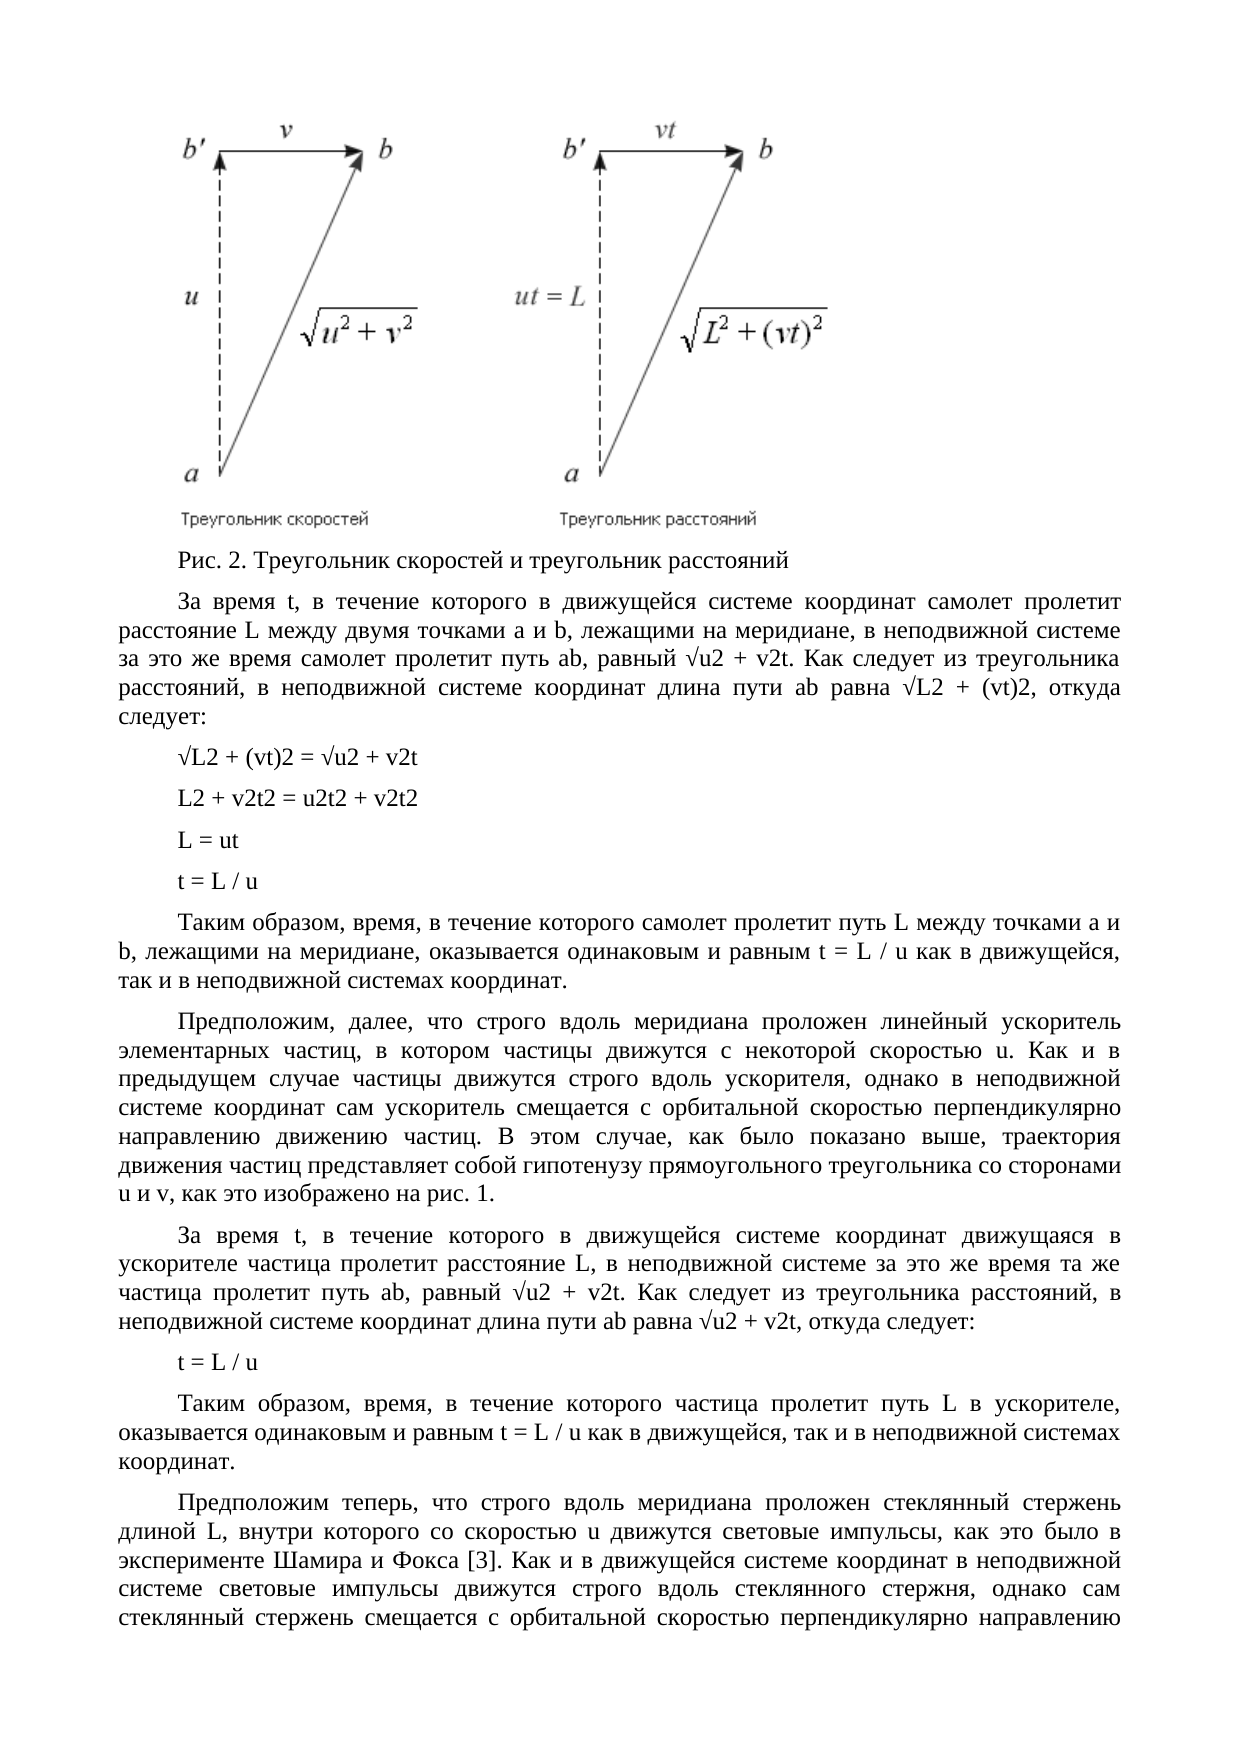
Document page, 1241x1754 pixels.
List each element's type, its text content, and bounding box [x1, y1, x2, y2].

text L = ut [118, 825, 1122, 853]
text L2 + v2t2 = u2t2 + v2t2 [118, 783, 1122, 812]
text Рис. 2. Треугольник скоростей и треугольник расстояний [118, 545, 1122, 573]
picture [177, 118, 831, 533]
text Предположим, далее, что строго вдоль меридиана проложен линейный ускоритель элементарных частиц, в котором частицы движутся с некоторой скоростью u. Как и в предыдущем случае частицы движутся строго вдоль ускорителя, однако в неподвижной системе координат сам ускоритель смещается с орбитальной скоростью перпендикулярно направлению движению частиц. В этом случае, как было показано выше, траектория движения частиц представляет собой гипотенузу прямоугольного треугольника со сторонами u и v, как это изображено на рис. 1. [118, 1006, 1122, 1207]
text t = L / u [118, 866, 1122, 895]
text t = L / u [118, 1347, 1122, 1376]
text √L2 + (vt)2 = √u2 + v2t [118, 742, 1122, 771]
text За время t, в течение которого в движущейся системе координат движущаяся в ускорителе частица пролетит расстояние L, в неподвижной системе за это же время та же частица пролетит путь ab, равный √u2 + v2t. Как следует из треугольника расстояний, в неподвижной системе координат длина пути ab равна √u2 + v2t, откуда следует: [118, 1220, 1122, 1335]
text Таким образом, время, в течение которого частица пролетит путь L в ускорителе, оказывается одинаковым и равным t = L / u как в движущейся, так и в неподвижной системах координат. [118, 1388, 1122, 1475]
text Таким образом, время, в течение которого самолет пролетит путь L между точками a и b, лежащими на меридиане, оказывается одинаковым и равным t = L / u как в движущейся, так и в неподвижной системах координат. [118, 907, 1122, 993]
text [118, 1487, 1122, 1631]
text За время t, в течение которого в движущейся системе координат самолет пролетит расстояние L между двумя точками a и b, лежащими на меридиане, в неподвижной системе за это же время самолет пролетит путь ab, равный √u2 + v2t. Как следует из треугольника расстояний, в неподвижной системе координат длина пути ab равна √L2 + (vt)2, откуда следует: [118, 586, 1122, 730]
